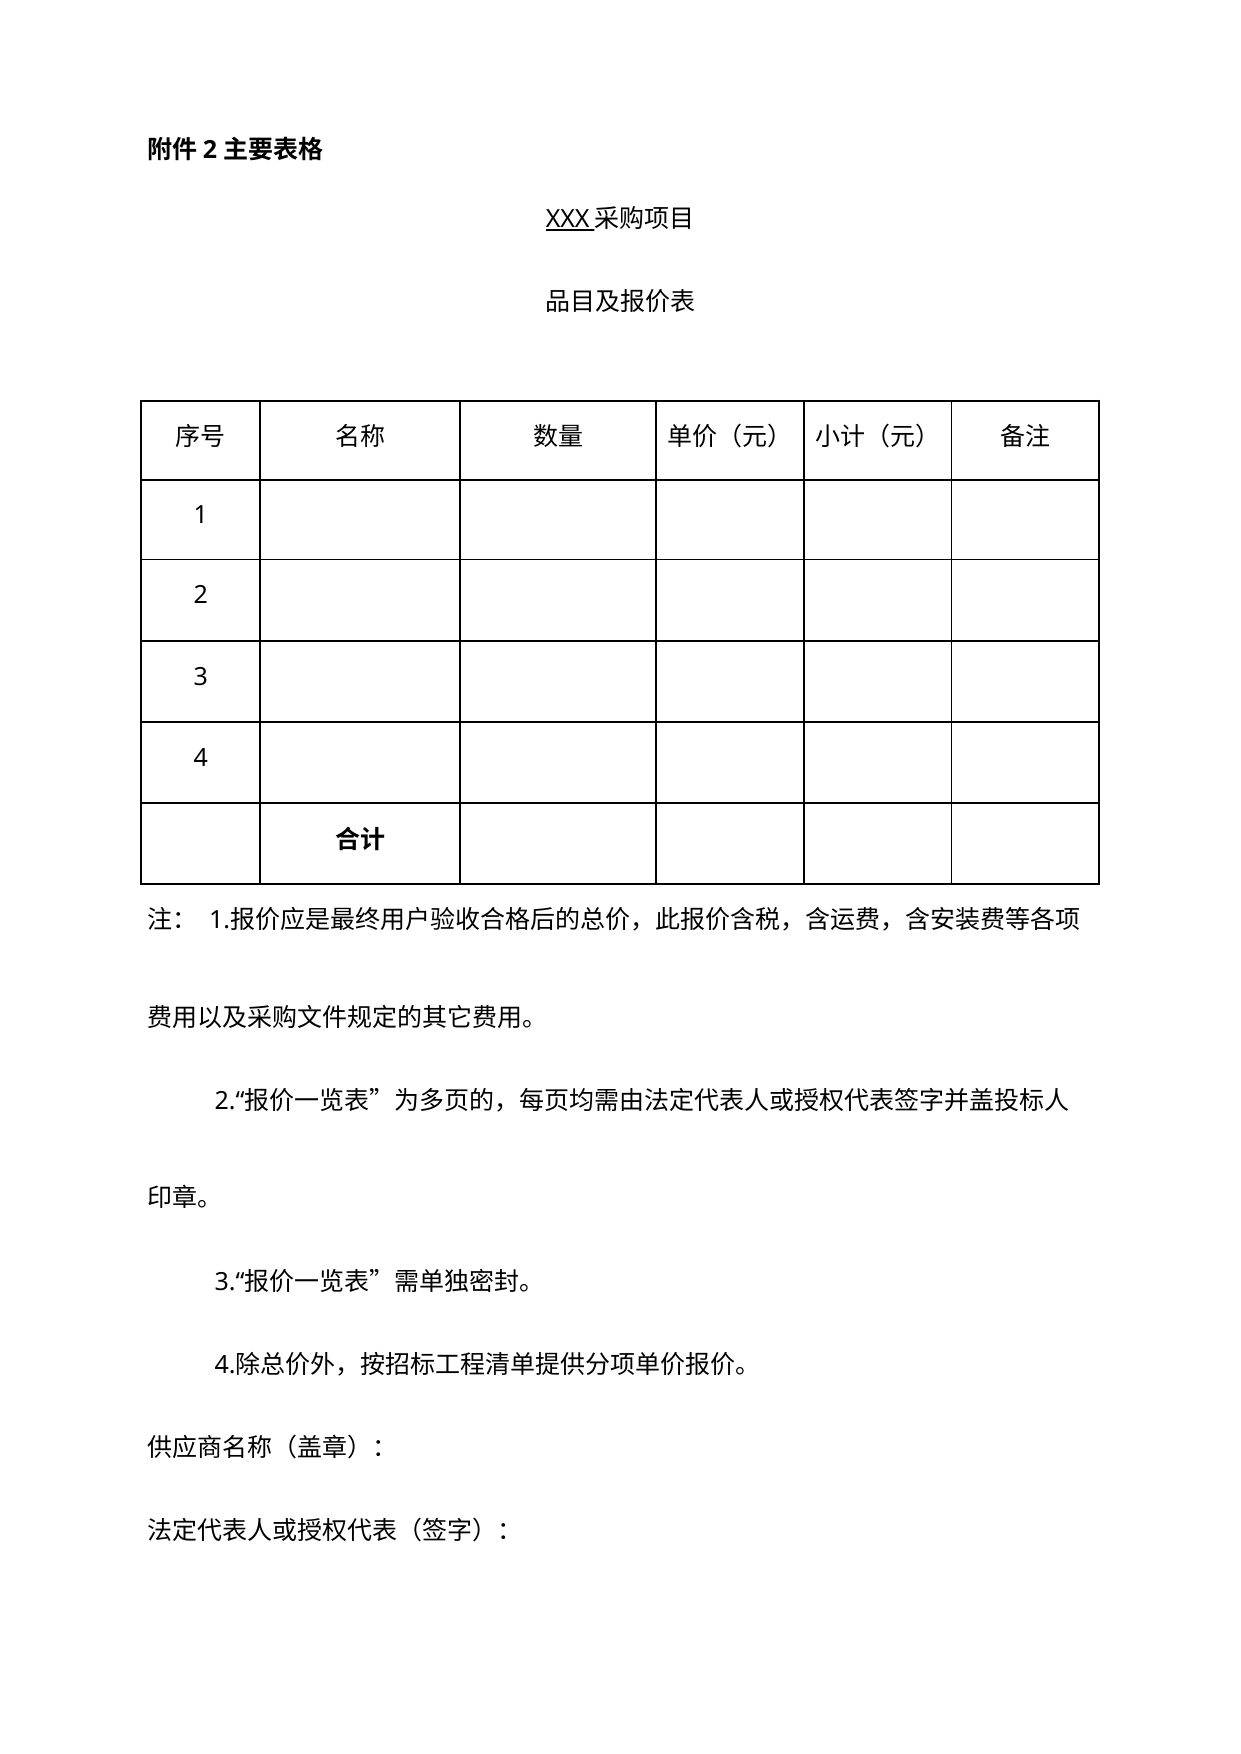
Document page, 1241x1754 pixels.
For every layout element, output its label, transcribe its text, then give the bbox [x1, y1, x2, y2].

text 供应商名称（盖章）： [148, 1413, 1093, 1478]
text 2.“报价一览表”为多页的，每页均需由法定代表人或授权代表签字并盖投标人印章。 [148, 1066, 1093, 1228]
table_cell [952, 804, 1098, 883]
table_cell 4 [142, 723, 259, 802]
table_cell [461, 481, 655, 559]
table_cell [657, 560, 803, 640]
table_cell [461, 642, 655, 721]
text XXX采购项目 [148, 184, 1093, 249]
table_cell [952, 642, 1098, 721]
table_header 小计（元） [805, 402, 951, 479]
text 法定代表人或授权代表（签字）： [148, 1496, 1093, 1561]
table_header 数量 [461, 402, 655, 479]
text 附件2 主要表格 [148, 129, 1093, 166]
table_header 名称 [261, 402, 459, 479]
table_cell [261, 481, 459, 559]
table_cell [657, 481, 803, 559]
table_cell [657, 804, 803, 883]
table_cell [952, 481, 1098, 559]
text 品目及报价表 [148, 267, 1093, 332]
table_cell 合计 [261, 804, 459, 883]
table_cell [461, 723, 655, 802]
table_cell 2 [142, 560, 259, 640]
table_cell [657, 642, 803, 721]
table_cell [261, 723, 459, 802]
text 4.除总价外，按招标工程清单提供分项单价报价。 [148, 1330, 1093, 1395]
table_header 序号 [142, 402, 259, 479]
table_cell [805, 723, 951, 802]
table_cell [952, 560, 1098, 640]
table_header 单价（元） [657, 402, 803, 479]
table_cell [952, 723, 1098, 802]
text 3.“报价一览表”需单独密封。 [148, 1247, 1093, 1312]
table_cell [657, 723, 803, 802]
table_cell [461, 804, 655, 883]
table_cell [805, 560, 951, 640]
table_cell [805, 481, 951, 559]
table_cell [261, 560, 459, 640]
table_cell [261, 642, 459, 721]
table_cell 1 [142, 481, 259, 559]
text 注： 1.报价应是最终用户验收合格后的总价，此报价含税，含运费，含安装费等各项费用以及采购文件规定的其它费用。 [148, 885, 1093, 1048]
table_cell [805, 642, 951, 721]
table_cell [805, 804, 951, 883]
table_cell 3 [142, 642, 259, 721]
table_cell [142, 804, 259, 883]
table_header 备注 [952, 402, 1098, 479]
table_cell [461, 560, 655, 640]
